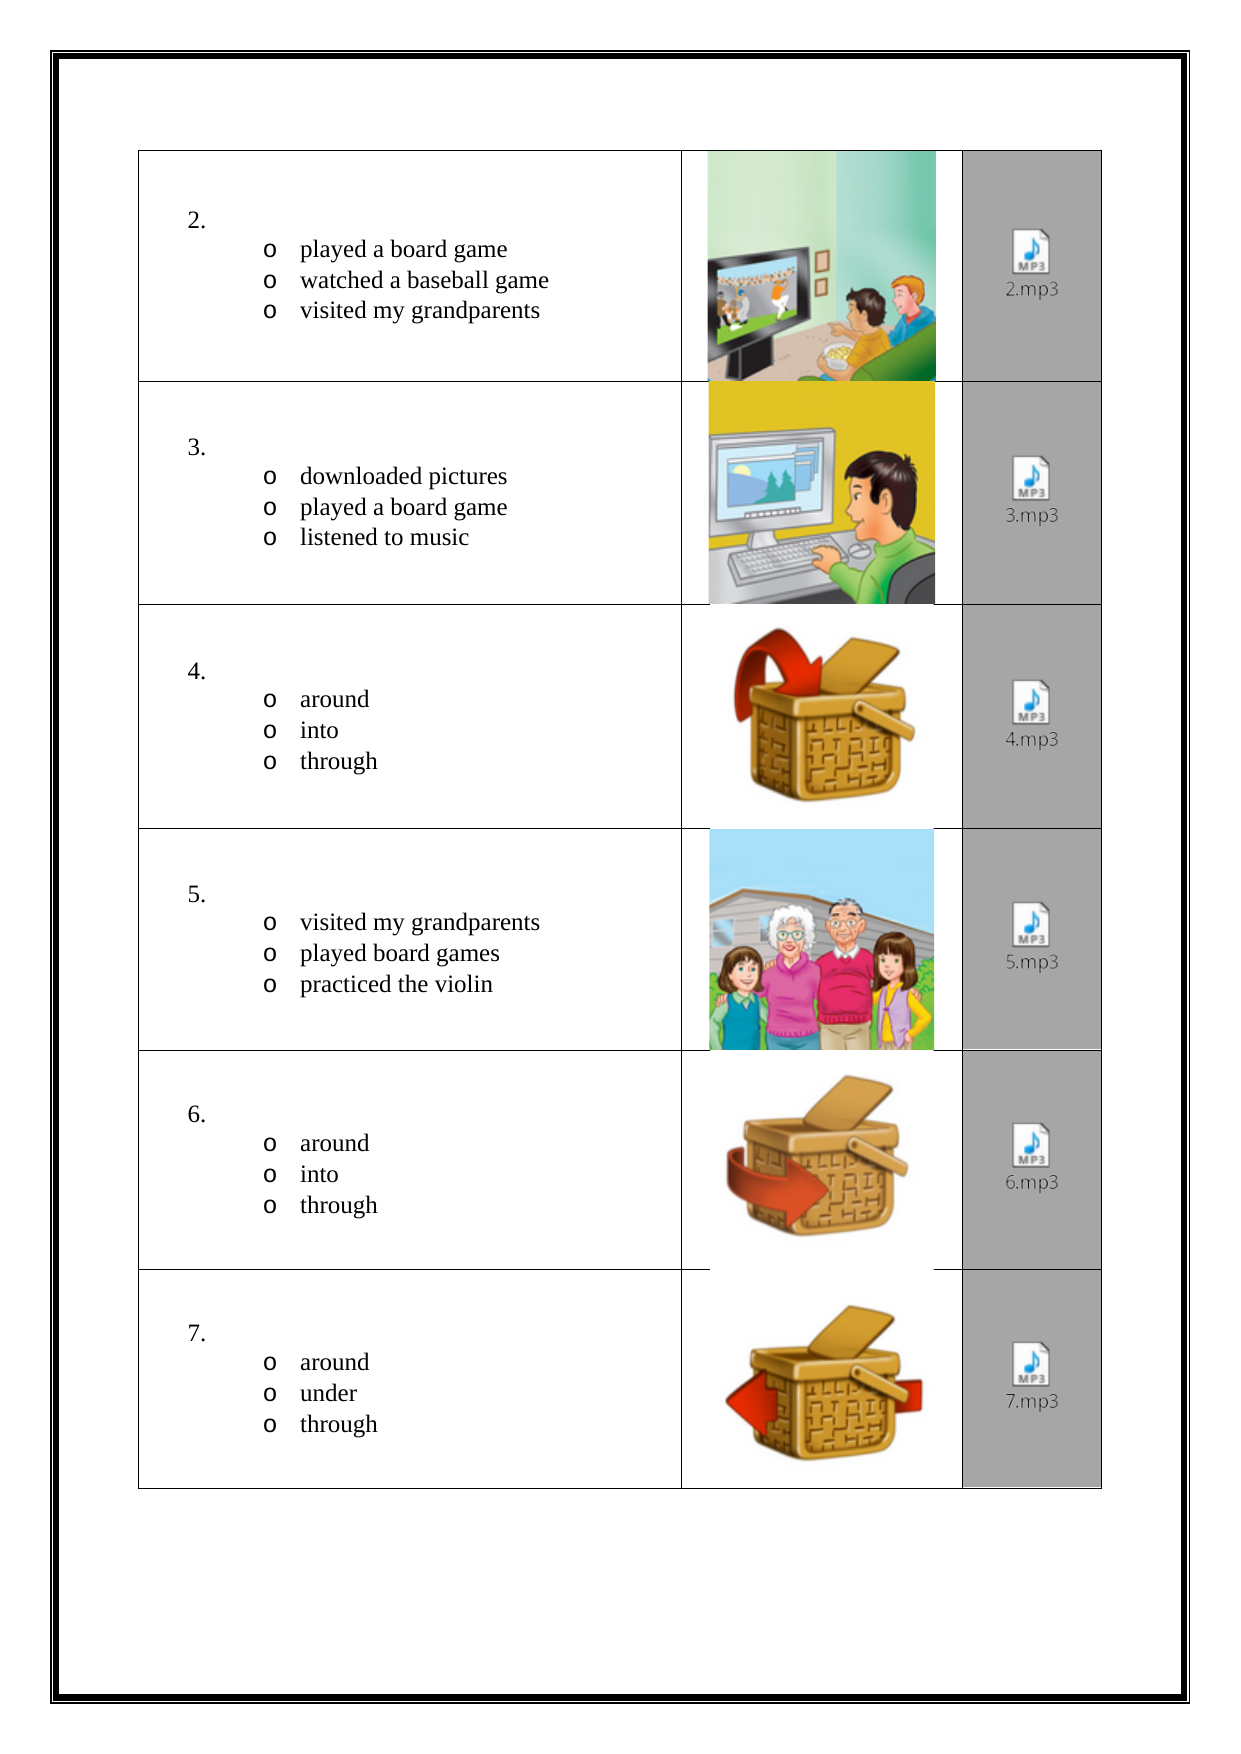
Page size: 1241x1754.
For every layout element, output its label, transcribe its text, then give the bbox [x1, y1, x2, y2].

table_cell [963, 382, 1101, 604]
table_cell [963, 605, 1101, 828]
table_cell [936, 382, 962, 604]
table_cell visited my grandparents played board games practiced the violin [139, 829, 681, 1049]
table_cell [963, 1270, 1101, 1487]
table_cell [682, 605, 710, 828]
picture [707, 151, 936, 1488]
table_cell downloaded pictures played a board game listened to music [139, 382, 681, 604]
table_cell [682, 151, 707, 381]
table_cell [963, 829, 1101, 1049]
table_cell [934, 1051, 962, 1269]
table_cell [935, 829, 962, 1049]
table_cell [936, 151, 962, 381]
table_cell around into through [139, 605, 681, 828]
table_cell [963, 1051, 1101, 1269]
table_cell [934, 605, 962, 828]
table_cell around under through [139, 1270, 681, 1487]
table_cell [682, 1270, 710, 1487]
table_cell [963, 151, 1101, 381]
table_cell played a board game watched a baseball game visited my grandparents [139, 151, 681, 381]
table_cell [682, 382, 708, 604]
table_cell [933, 1270, 962, 1487]
table_cell [682, 1051, 710, 1269]
table_cell [682, 829, 709, 1049]
table_cell around into through [139, 1051, 681, 1269]
